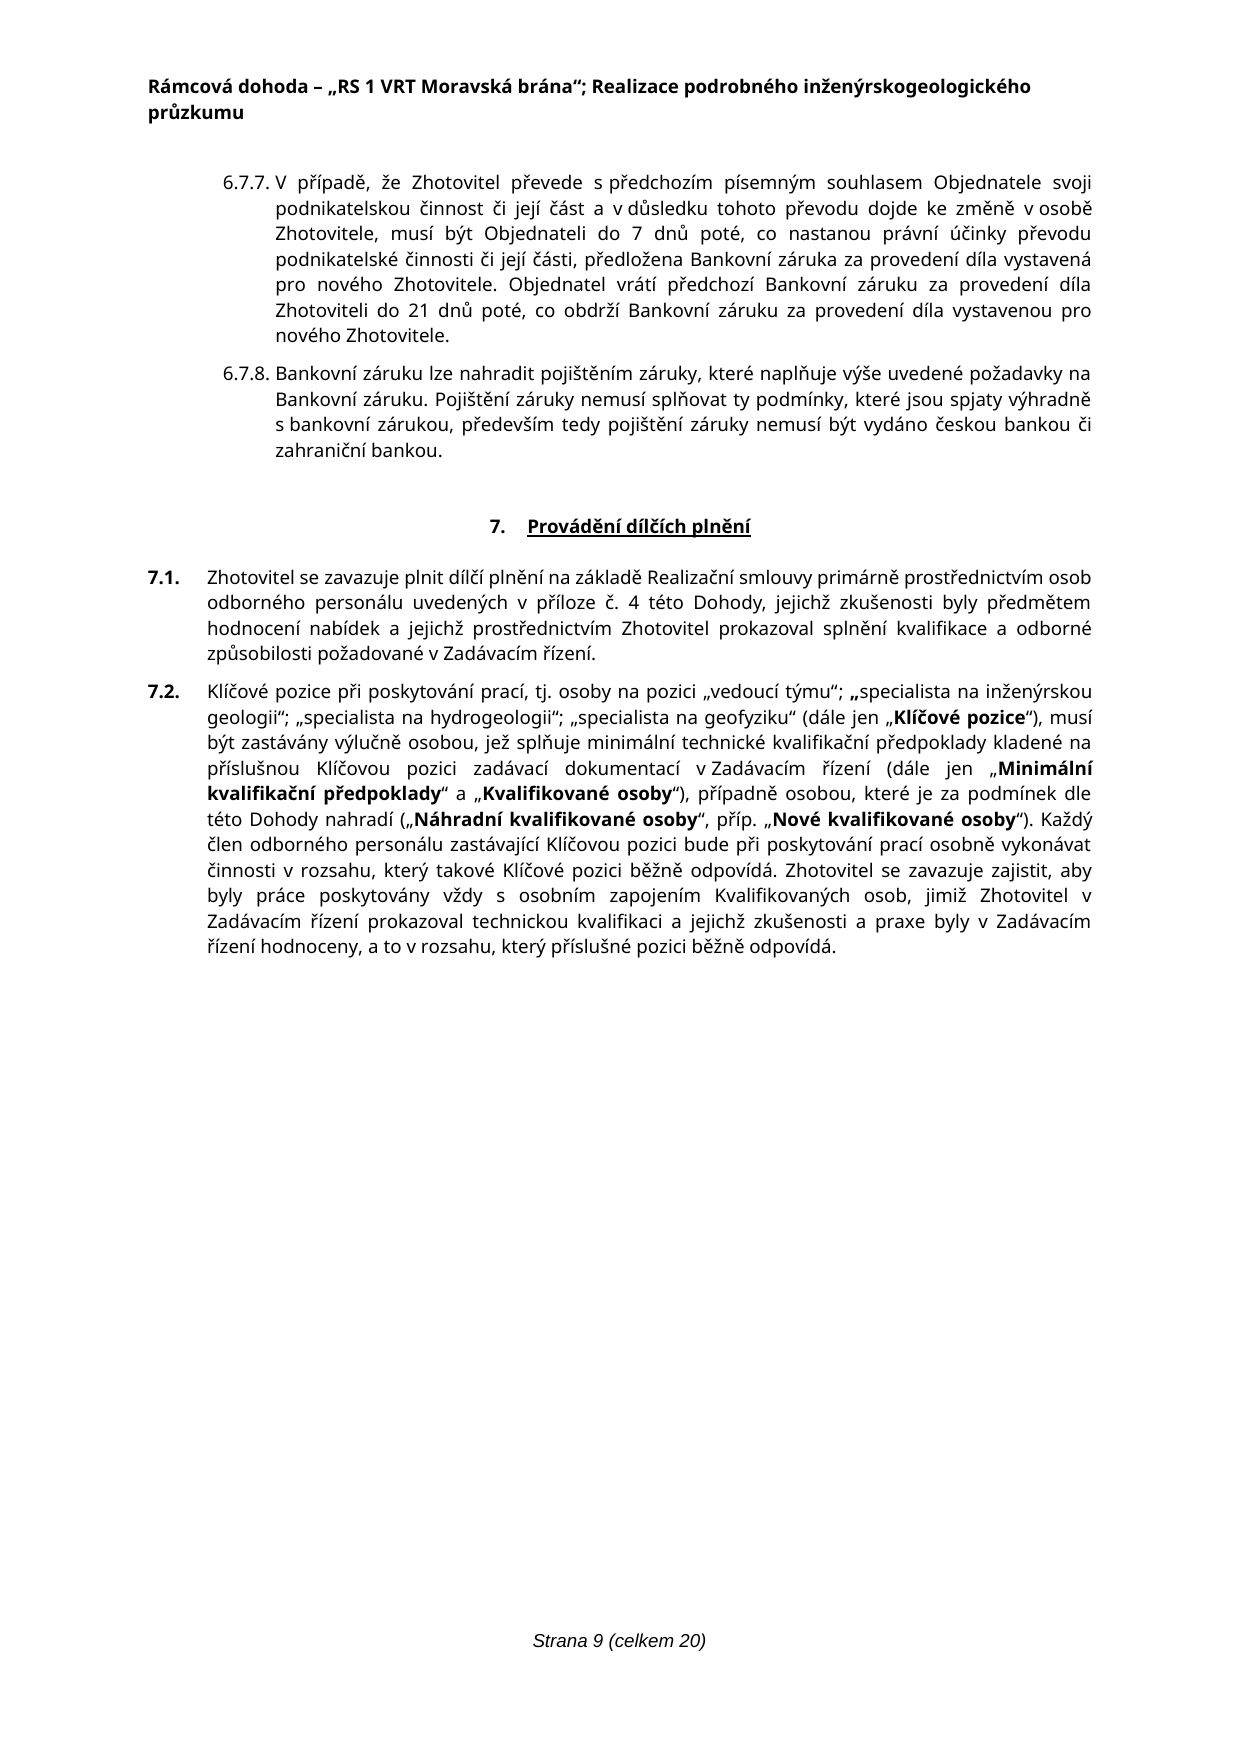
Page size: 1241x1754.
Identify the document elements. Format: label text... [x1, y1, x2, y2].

list V případě, že Zhotovitel převede s předchozím písemným souhlasem Objednatele svoji podnikatelskou činnost či její část a v důsledku tohoto převodu dojde ke změně v osobě Zhotovitele, musí být Objednateli do 7 dnů poté, co nastanou právní účinky převodu podnikatelské činnosti či její části, předložena Bankovní záruka za provedení díla vystavená pro nového Zhotovitele. Objednatel vrátí předchozí Bankovní záruku za provedení díla Zhotoviteli do 21 dnů poté, co obdrží Bankovní záruku za provedení díla vystavenou pro nového Zhotovitele. [223, 169, 1092, 348]
subtitle Zhotovitel se zavazuje plnit dílčí plnění na základě Realizační smlouvy primárně prostřednictvím osob odborného personálu uvedených v příloze č. 4 této Dohody, jejichž zkušenosti byly předmětem hodnocení nabídek a jejichž prostřednictvím Zhotovitel prokazoval splnění kvalifikace a odborné způsobilosti požadované v Zadávacím řízení. [148, 564, 1092, 666]
list Bankovní záruku lze nahradit pojištěním záruky, které naplňuje výše uvedené požadavky na Bankovní záruku. Pojištění záruky nemusí splňovat ty podmínky, které jsou spjaty výhradně s bankovní zárukou, především tedy pojištění záruky nemusí být vydáno českou bankou či zahraniční bankou. [223, 361, 1092, 463]
list Klíčové pozice při poskytování prací, tj. osoby na pozici „vedoucí týmu“; „specialista na inženýrskou geologii“; „specialista na hydrogeologii“; „specialista na geofyziku“ (dále jen „Klíčové pozice“), musí být zastávány výlučně osobou, jež splňuje minimální technické kvalifikační předpoklady kladené na příslušnou Klíčovou pozici zadávací dokumentací v Zadávacím řízení (dále jen „Minimální kvalifikační předpoklady“ a „Kvalifikované osoby“), případně osobou, které je za podmínek dle této Dohody nahradí („Náhradní kvalifikované osoby“, příp. „Nové kvalifikované osoby“). Každý člen odborného personálu zastávající Klíčovou pozici bude při poskytování prací osobně vykonávat činnosti v rozsahu, který takové Klíčové pozici běžně odpovídá. Zhotovitel se zavazuje zajistit, aby byly práce poskytovány vždy s osobním zapojením Kvalifikovaných osob, jimiž Zhotovitel v Zadávacím řízení prokazoval technickou kvalifikaci a jejichž zkušenosti a praxe byly v Zadávacím řízení hodnoceny, a to v rozsahu, který příslušné pozici běžně odpovídá. [148, 679, 1092, 959]
subtitle Provádění dílčích plnění [148, 513, 1092, 539]
